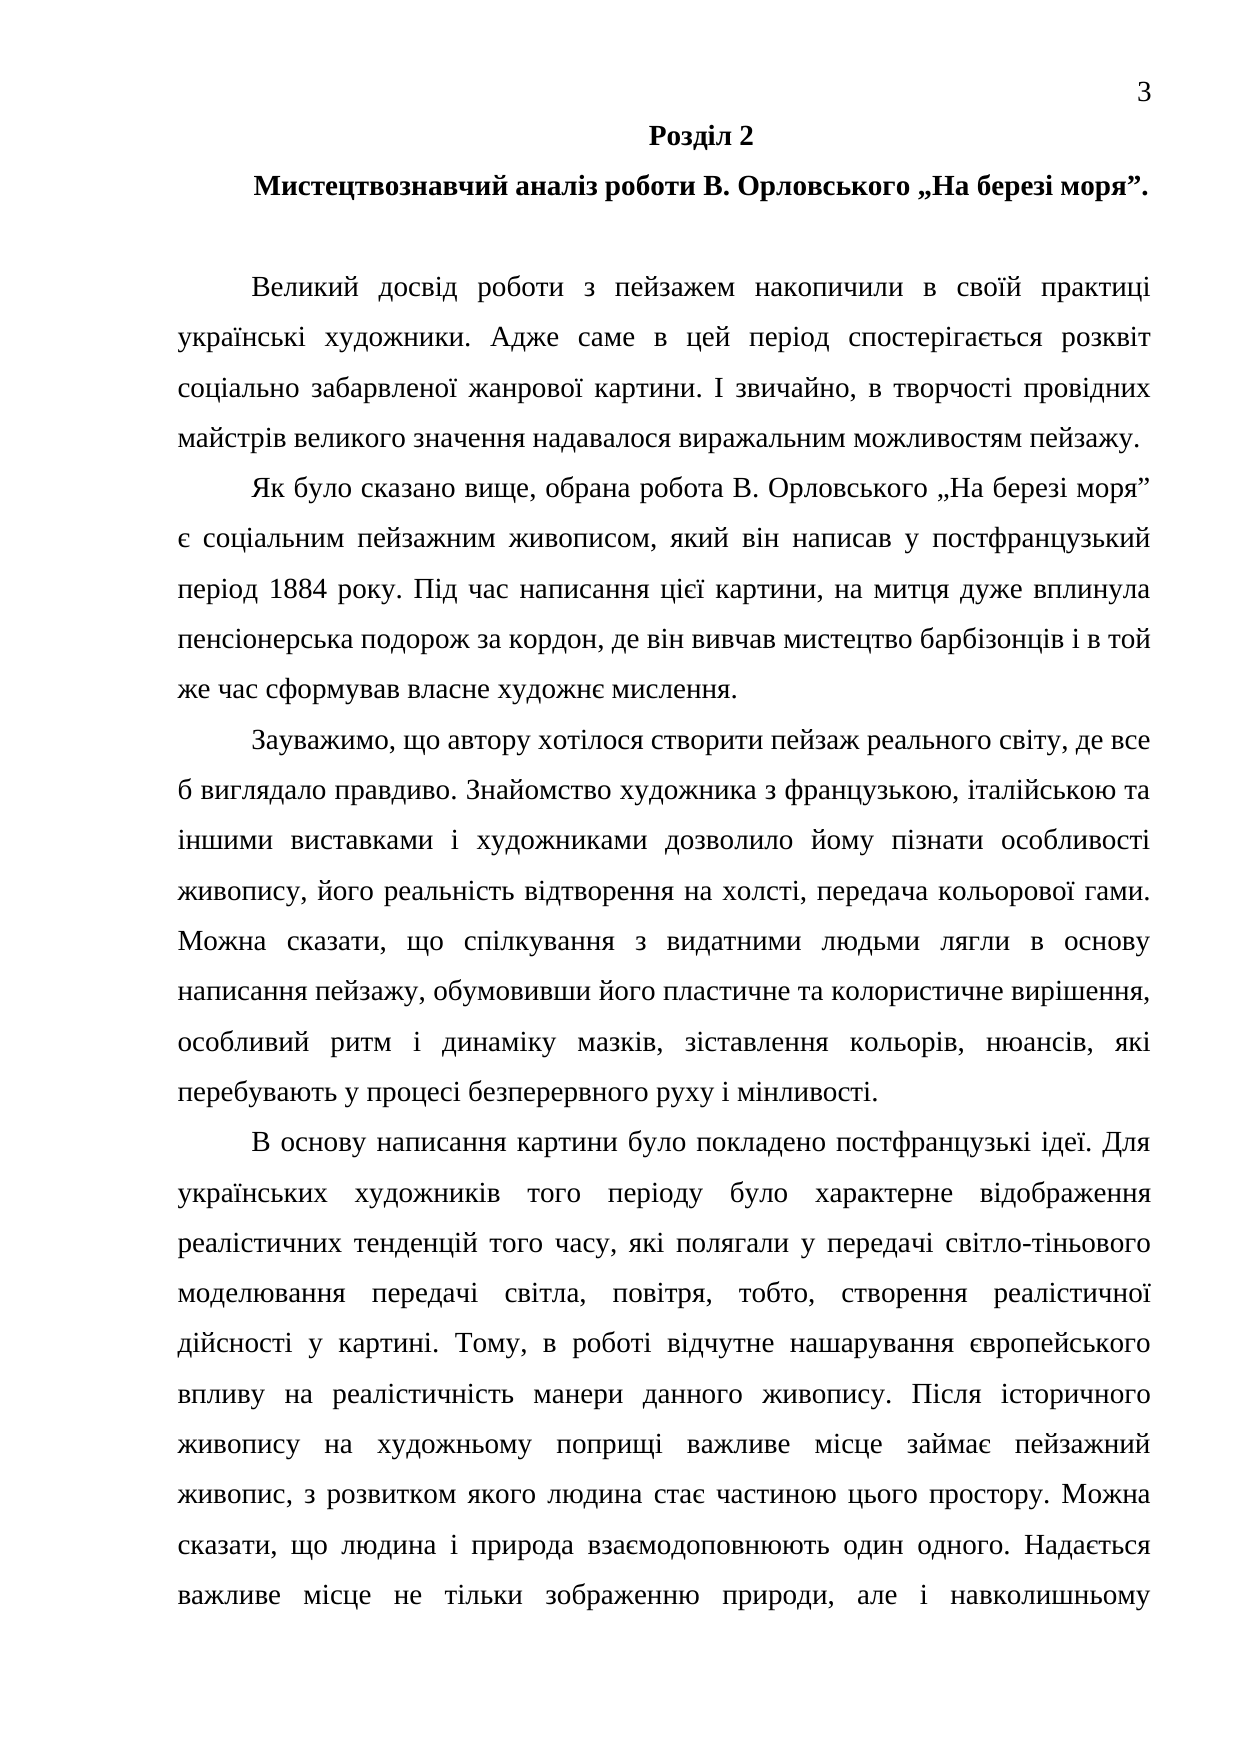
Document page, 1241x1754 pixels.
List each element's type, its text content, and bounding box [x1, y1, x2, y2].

text Мистецтвознавчий аналіз роботи В. Орловського „На березі моря”. [177, 168, 1152, 202]
text Великий досвід роботи з пейзажем накопичили в своїй практиці українські художники. Адже саме в цей період спостерігається розквіт соціально забарвленої жанрової картини. І звичайно, в творчості провідних майстрів великого значення надавалося виражальним можливостям пейзажу. [177, 269, 1152, 453]
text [177, 1124, 1152, 1611]
text Як було сказано вище, обрана робота В. Орловського „На березі моря” є соціальним пейзажним живописом, який він написав у постфранцузький період 1884 року. Під час написання цієї картини, на митця дуже вплинула пенсіонерська подорож за кордон, де він вивчав мистецтво барбізонців і в той же час сформував власне художнє мислення. [177, 470, 1152, 705]
text Розділ 2 [177, 118, 1152, 152]
text Зауважимо, що автору хотілося створити пейзаж реального світу, де все б виглядало правдиво. Знайомство художника з французькою, італійською та іншими виставками і художниками дозволило йому пізнати особливості живопису, його реальність відтворення на холсті, передача кольорової гами. Можна сказати, що спілкування з видатними людьми лягли в основу написання пейзажу, обумовивши його пластичне та колористичне вирішення, особливий ритм і динаміку мазків, зіставлення кольорів, нюансів, які перебувають у процесі безперервного руху і мінливості. [177, 722, 1152, 1108]
